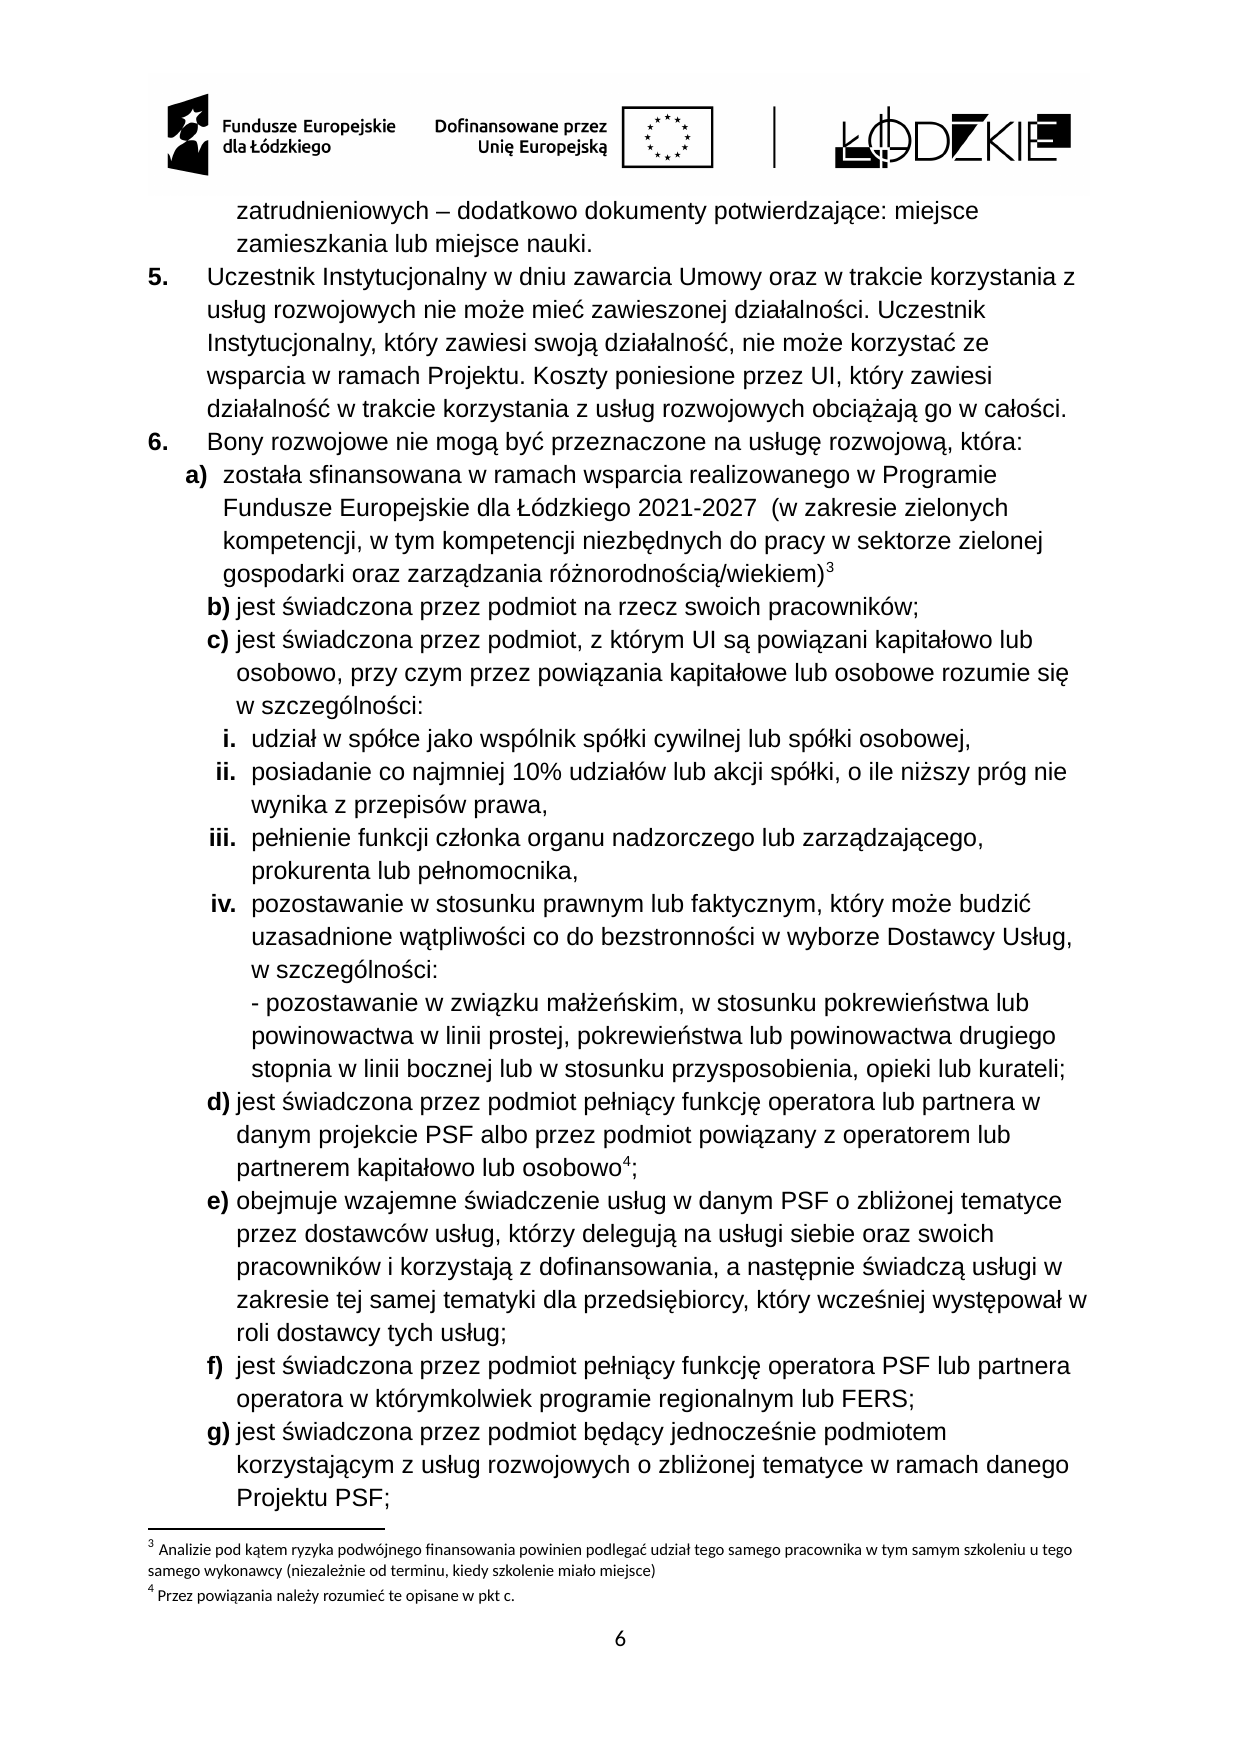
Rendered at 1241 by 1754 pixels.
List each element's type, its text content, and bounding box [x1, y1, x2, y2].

list pozostawanie w stosunku prawnym lub faktycznym, który może budzić uzasadnione wątpliwości co do bezstronności w wyborze Dostawcy Usług, w szczególności: pozostawanie w związku małżeńskim, w stosunku pokrewieństwa lub powinowactwa w linii prostej, pokrewieństwa lub powinowactwa drugiego stopnia w linii bocznej lub w stosunku przysposobienia, opieki lub kurateli; [236, 889, 1093, 1083]
list posiadanie co najmniej 10% udziałów lub akcji spółki, o ile niższy próg nie wynika z przepisów prawa, [236, 757, 1093, 819]
list jest świadczona przez podmiot na rzecz swoich pracowników; [207, 592, 1093, 621]
list pełnienie funkcji członka organu nadzorczego lub zarządzającego, prokurenta lub pełnomocnika, [236, 823, 1093, 885]
list Uczestnik Instytucjonalny w dniu zawarcia Umowy oraz w trakcie korzystania z usług rozwojowych nie może mieć zawieszonej działalności. Uczestnik Instytucjonalny, który zawiesi swoją działalność, nie może korzystać ze wsparcia w ramach Projektu. Koszty poniesione przez UI, który zawiesi działalność w trakcie korzystania z usług rozwojowych obciążają go w całości. [148, 262, 1093, 422]
list jest świadczona przez podmiot, z którym UI są powiązani kapitałowo lub osobowo, przy czym przez powiązania kapitałowe lub osobowe rozumie się w szczególności: [207, 625, 1093, 720]
picture [147, 73, 1091, 196]
list jest świadczona przez podmiot będący jednocześnie podmiotem korzystającym z usług rozwojowych o zbliżonej tematyce w ramach danego Projektu PSF; [207, 1417, 1093, 1512]
list obejmuje wzajemne świadczenie usług w danym PSF o zbliżonej tematyce przez dostawców usług, którzy delegują na usługi siebie oraz swoich pracowników i korzystają z dofinansowania, a następnie świadczą usługi w zakresie tej samej tematyki dla przedsiębiorcy, który wcześniej występował w roli dostawcy tych usług; [207, 1186, 1093, 1347]
list jest świadczona przez podmiot pełniący funkcję operatora PSF lub partnera operatora w którymkolwiek programie regionalnym lub FERS; [207, 1351, 1093, 1413]
list udział w spółce jako wspólnik spółki cywilnej lub spółki osobowej, [236, 724, 1093, 753]
list została sfinansowana w ramach wsparcia realizowanego w Programie Fundusze Europejskie dla Łódzkiego 2021-2027 (w zakresie zielonych kompetencji, w tym kompetencji niezbędnych do pracy w sektorze zielonej gospodarki oraz zarządzania różnorodnością/wiekiem) [185, 460, 1093, 588]
list jest świadczona przez podmiot pełniący funkcję operatora lub partnera w danym projekcie PSF albo przez podmiot powiązany z operatorem lub partnerem kapitałowo lub osobowo; [207, 1087, 1093, 1182]
list Bony rozwojowe nie mogą być przeznaczone na usługę rozwojową, która: [148, 427, 1093, 456]
